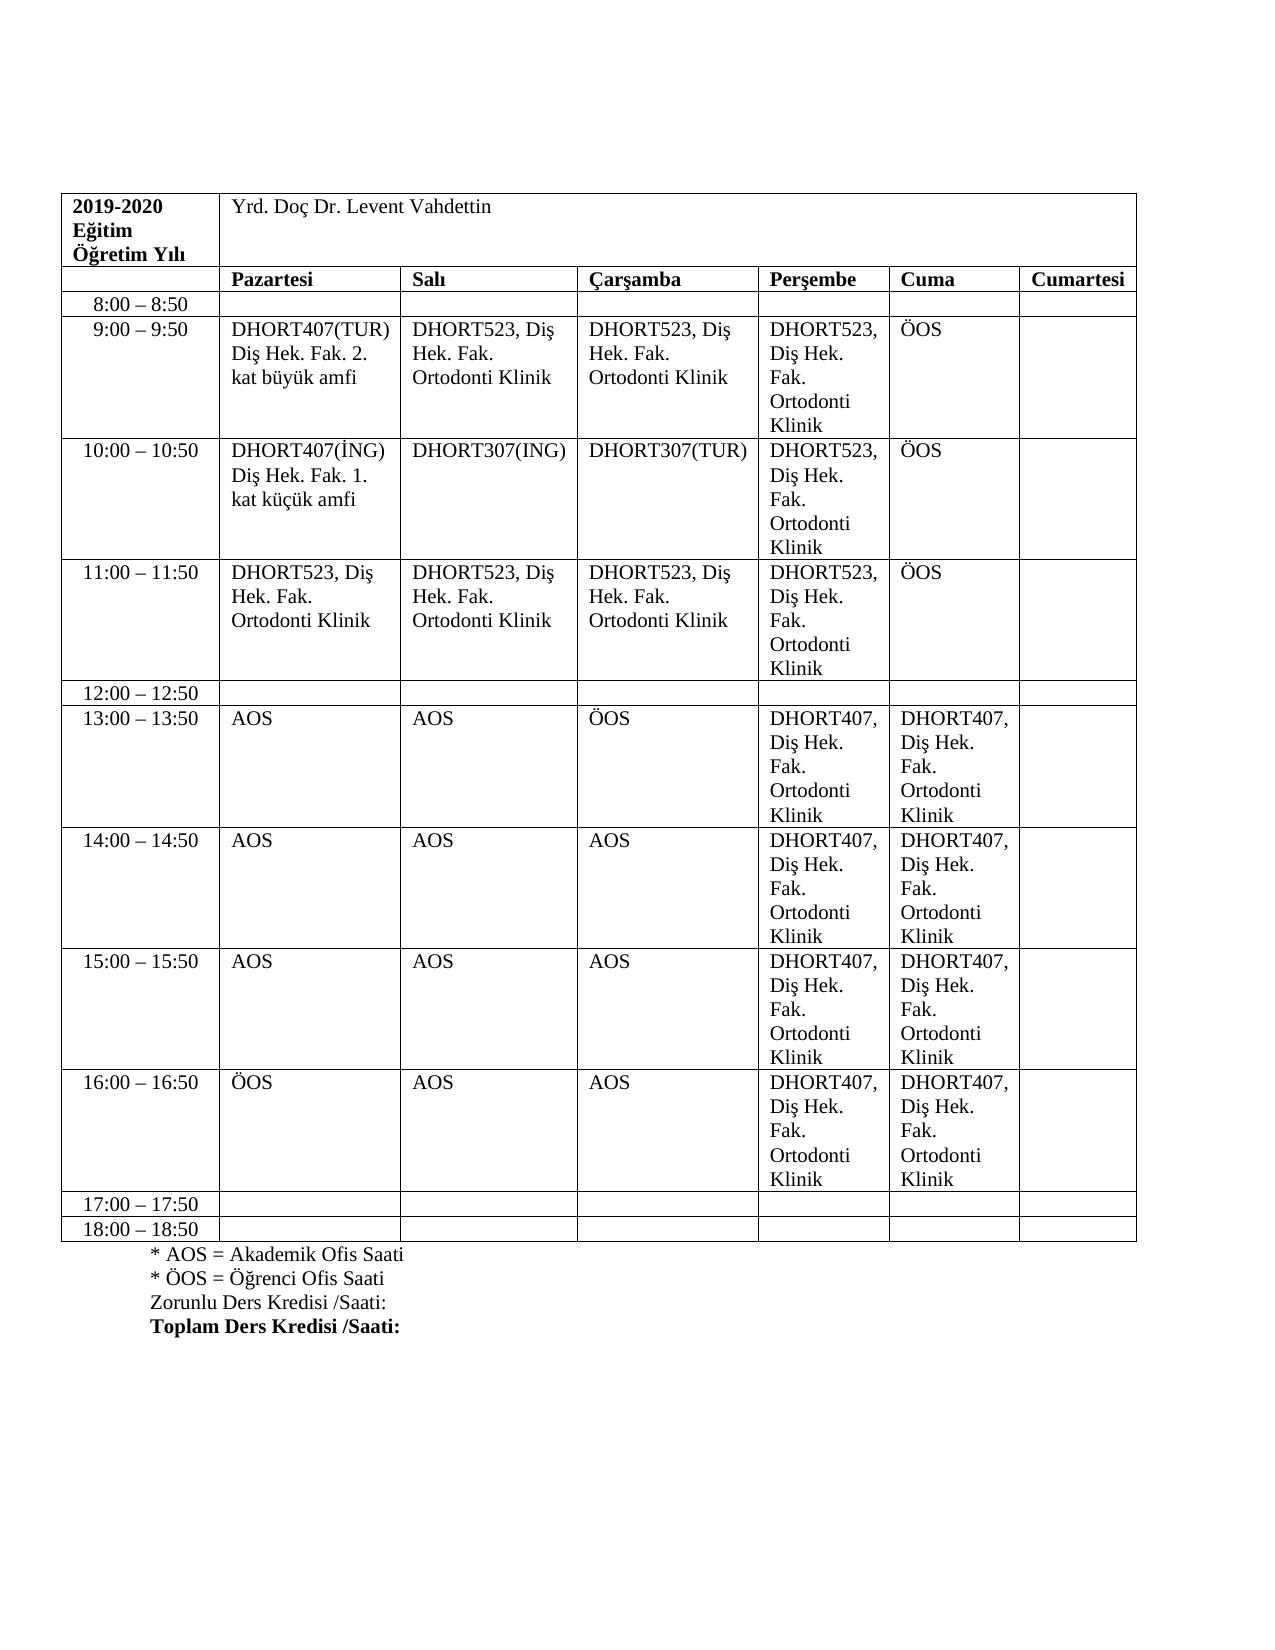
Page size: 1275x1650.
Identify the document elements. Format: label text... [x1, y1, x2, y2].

table_cell DHORT407, Diş Hek. Fak. Ortodonti Klinik [759, 706, 889, 827]
table_cell AOS [220, 949, 400, 1069]
table_cell ÖOS [890, 560, 1019, 680]
table_cell DHORT307(ING) [401, 439, 577, 559]
text Zorunlu Ders Kredisi /Saati: [150, 1290, 1125, 1314]
table_cell AOS [578, 1070, 758, 1191]
table_cell DHORT523, Diş Hek. Fak. Ortodonti Klinik [759, 560, 889, 680]
table_cell [759, 292, 889, 316]
table_cell [62, 267, 219, 291]
table_cell AOS [220, 828, 400, 948]
table_cell [759, 1217, 889, 1241]
table_cell Cuma [890, 267, 1019, 291]
table_cell DHORT307(TUR) [578, 439, 758, 559]
table_cell 8:00 – 8:50 [62, 292, 219, 316]
table_cell [220, 292, 400, 316]
text * AOS = Akademik Ofis Saati [150, 1242, 1125, 1266]
table_header Yrd. Doç Dr. Levent Vahdettin [220, 194, 1136, 266]
table_cell DHORT523, Diş Hek. Fak. Ortodonti Klinik [401, 560, 577, 680]
table_cell DHORT523, Diş Hek. Fak. Ortodonti Klinik [220, 560, 400, 680]
table_cell [1020, 706, 1136, 827]
table_cell [401, 1192, 577, 1216]
table_cell Çarşamba [578, 267, 758, 291]
table_cell ÖOS [220, 1070, 400, 1191]
table_cell 13:00 – 13:50 [62, 706, 219, 827]
table_cell DHORT407, Diş Hek. Fak. Ortodonti Klinik [759, 828, 889, 948]
table_cell [1020, 828, 1136, 948]
table_cell AOS [401, 1070, 577, 1191]
table_cell [1020, 1217, 1136, 1241]
table_cell [890, 1217, 1019, 1241]
table_cell [401, 292, 577, 316]
table_cell [578, 681, 758, 705]
table_cell DHORT407, Diş Hek. Fak. Ortodonti Klinik [890, 1070, 1019, 1191]
table_cell [1020, 1070, 1136, 1191]
table_cell DHORT407, Diş Hek. Fak. Ortodonti Klinik [890, 828, 1019, 948]
table_cell [578, 292, 758, 316]
table_cell AOS [578, 828, 758, 948]
table_cell DHORT523, Diş Hek. Fak. Ortodonti Klinik [578, 317, 758, 437]
table_cell DHORT407, Diş Hek. Fak. Ortodonti Klinik [890, 949, 1019, 1069]
table_cell [890, 681, 1019, 705]
table_cell AOS [401, 706, 577, 827]
table_cell Pazartesi [220, 267, 400, 291]
table_cell DHORT523, Diş Hek. Fak. Ortodonti Klinik [578, 560, 758, 680]
table_cell Cumartesi [1020, 267, 1136, 291]
table_cell [220, 1192, 400, 1216]
table_cell DHORT407(İNG) Diş Hek. Fak. 1. kat küçük amfi [220, 439, 400, 559]
table_cell 14:00 – 14:50 [62, 828, 219, 948]
table_cell [1020, 681, 1136, 705]
table_header 2019-2020 Eğitim Öğretim Yılı [62, 194, 219, 266]
table_cell AOS [578, 949, 758, 1069]
table_cell Perşembe [759, 267, 889, 291]
table_cell [759, 1192, 889, 1216]
table_cell DHORT407, Diş Hek. Fak. Ortodonti Klinik [759, 1070, 889, 1191]
table_cell ÖOS [890, 439, 1019, 559]
table_cell ÖOS [890, 317, 1019, 437]
table_cell AOS [401, 949, 577, 1069]
text * ÖOS = Öğrenci Ofis Saati [150, 1266, 1125, 1290]
table_cell 9:00 – 9:50 [62, 317, 219, 437]
table_cell DHORT407(TUR) Diş Hek. Fak. 2. kat büyük amfi [220, 317, 400, 437]
table_cell [890, 1192, 1019, 1216]
table_cell ÖOS [578, 706, 758, 827]
table_cell [220, 681, 400, 705]
table_cell [578, 1192, 758, 1216]
table_cell [1020, 560, 1136, 680]
table_cell 17:00 – 17:50 [62, 1192, 219, 1216]
table_cell [401, 1217, 577, 1241]
table_cell AOS [220, 706, 400, 827]
table_cell 12:00 – 12:50 [62, 681, 219, 705]
table_cell [578, 1217, 758, 1241]
table_cell AOS [401, 828, 577, 948]
table_cell Salı [401, 267, 577, 291]
table_cell DHORT407, Diş Hek. Fak. Ortodonti Klinik [759, 949, 889, 1069]
table_cell 16:00 – 16:50 [62, 1070, 219, 1191]
table_cell [759, 681, 889, 705]
table_cell DHORT523, Diş Hek. Fak. Ortodonti Klinik [759, 439, 889, 559]
table_cell 18:00 – 18:50 [62, 1217, 219, 1241]
table_cell [1020, 317, 1136, 437]
table_cell [220, 1217, 400, 1241]
table_cell 11:00 – 11:50 [62, 560, 219, 680]
table_cell [1020, 439, 1136, 559]
table_cell DHORT407, Diş Hek. Fak. Ortodonti Klinik [890, 706, 1019, 827]
table_cell [1020, 949, 1136, 1069]
table_cell DHORT523, Diş Hek. Fak. Ortodonti Klinik [401, 317, 577, 437]
table_cell [401, 681, 577, 705]
table_cell 15:00 – 15:50 [62, 949, 219, 1069]
table_cell DHORT523, Diş Hek. Fak. Ortodonti Klinik [759, 317, 889, 437]
table_cell [1020, 292, 1136, 316]
table_cell [890, 292, 1019, 316]
text Toplam Ders Kredisi /Saati: [150, 1314, 1125, 1338]
table_cell 10:00 – 10:50 [62, 439, 219, 559]
table_cell [1020, 1192, 1136, 1216]
